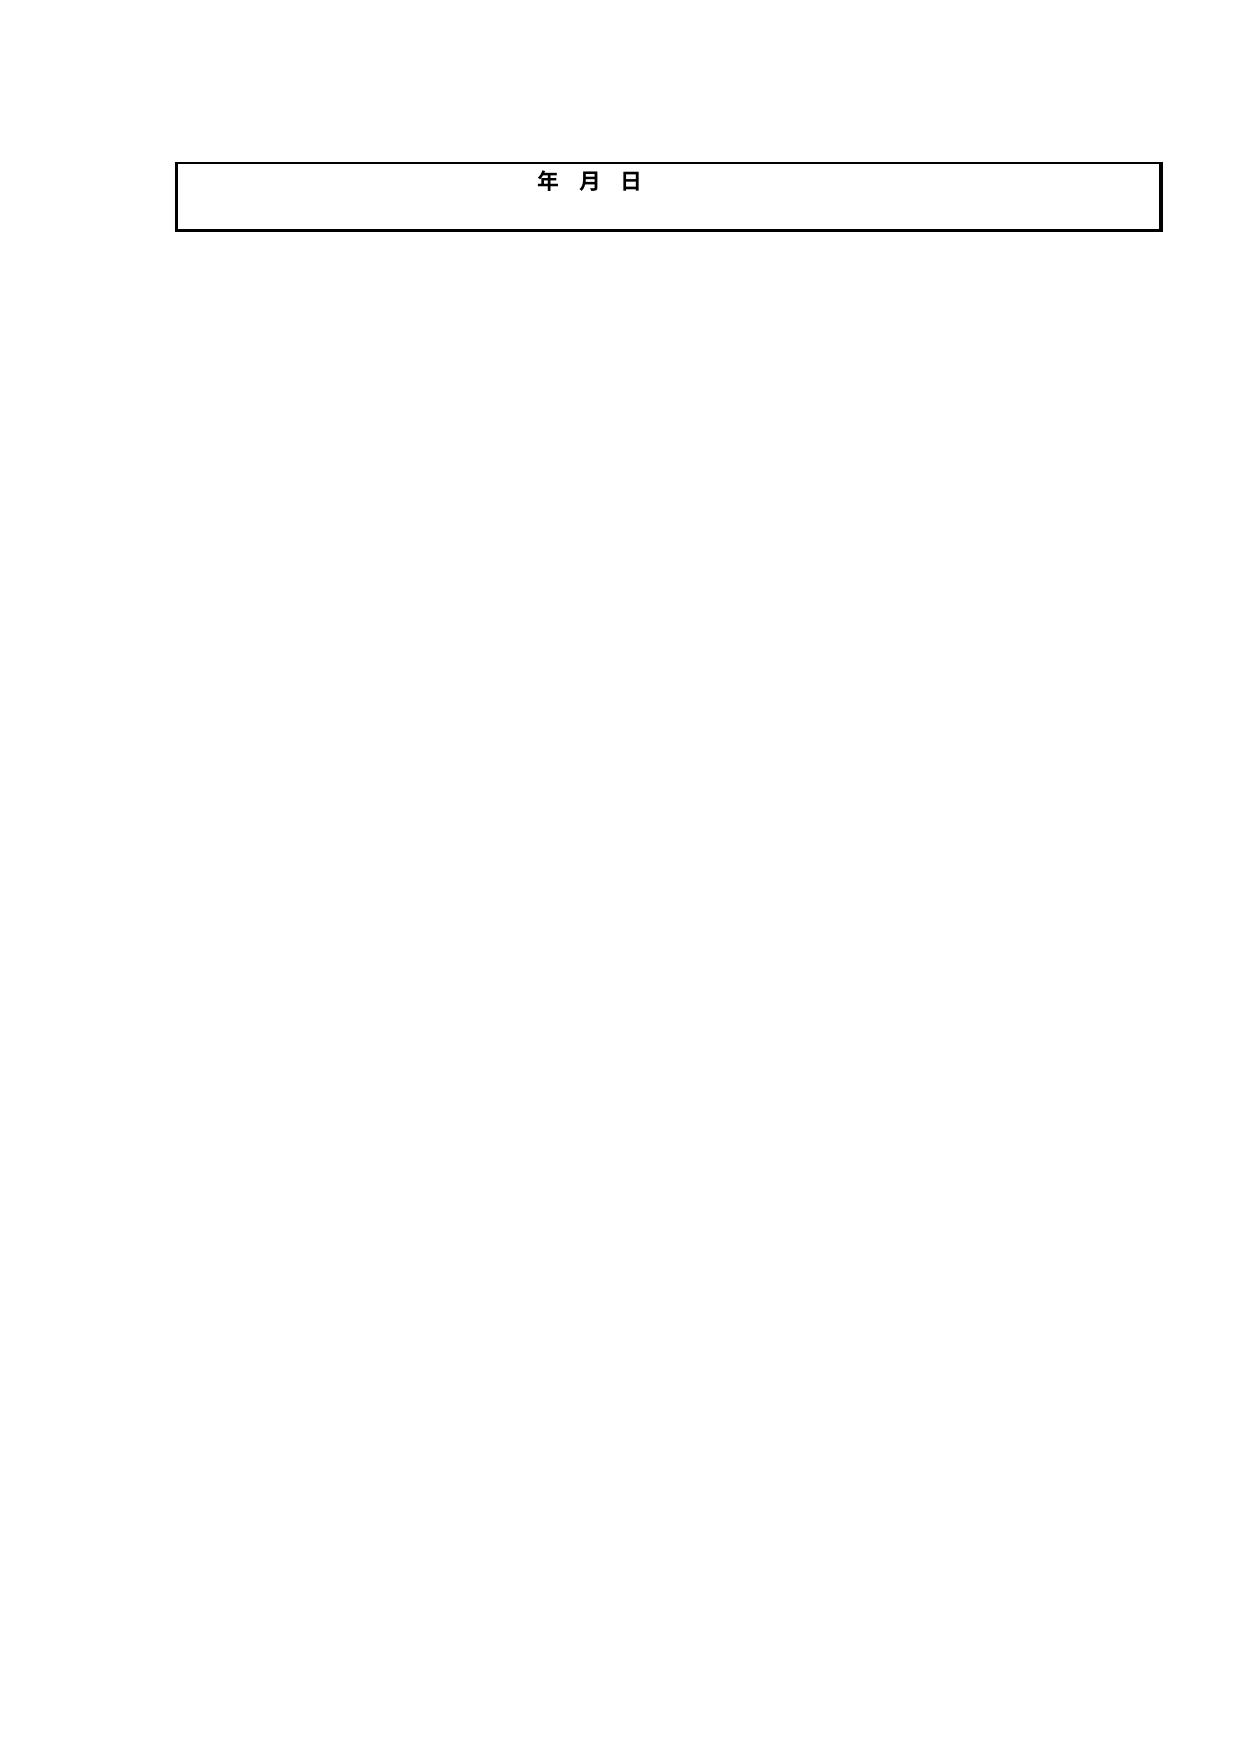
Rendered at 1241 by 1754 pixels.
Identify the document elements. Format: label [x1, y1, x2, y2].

table_cell [178, 164, 1159, 228]
